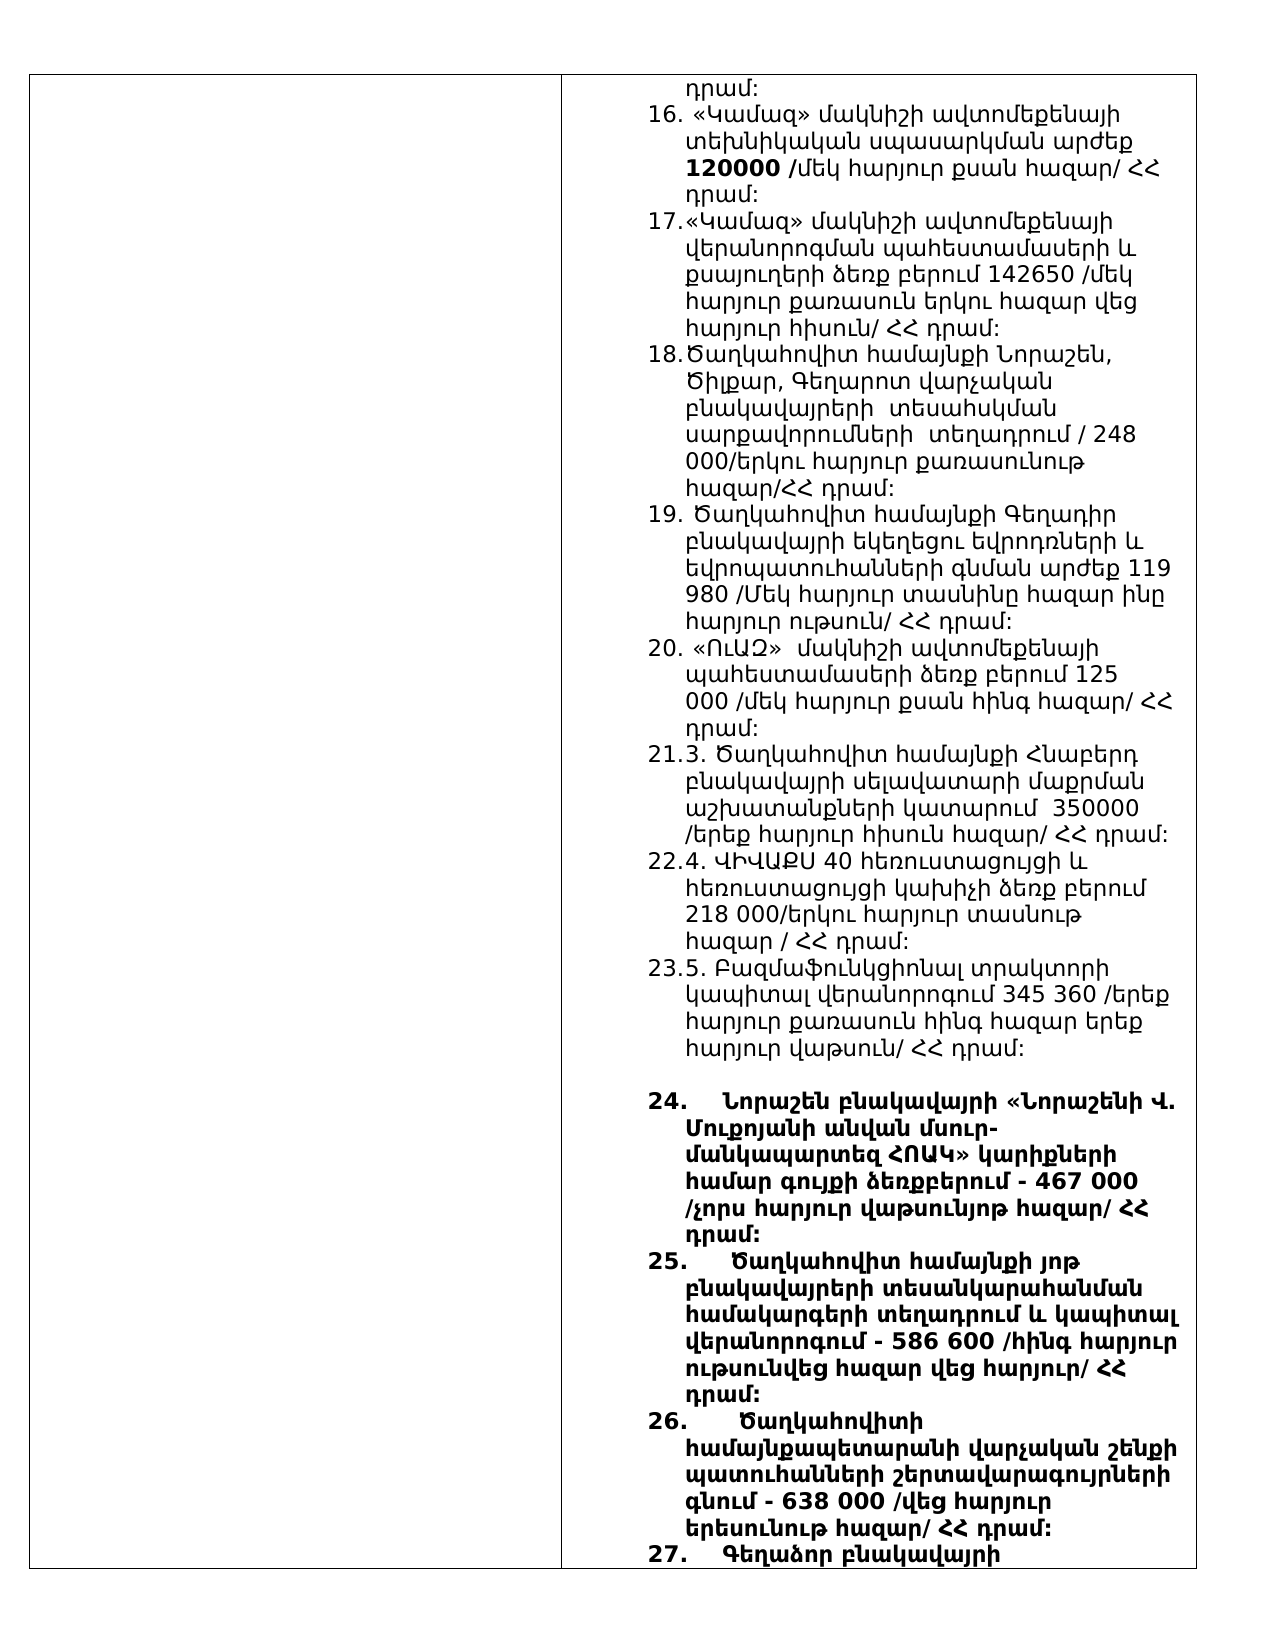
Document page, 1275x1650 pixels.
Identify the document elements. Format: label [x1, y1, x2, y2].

table_cell [562, 75, 1196, 1568]
table_cell [30, 75, 561, 1568]
